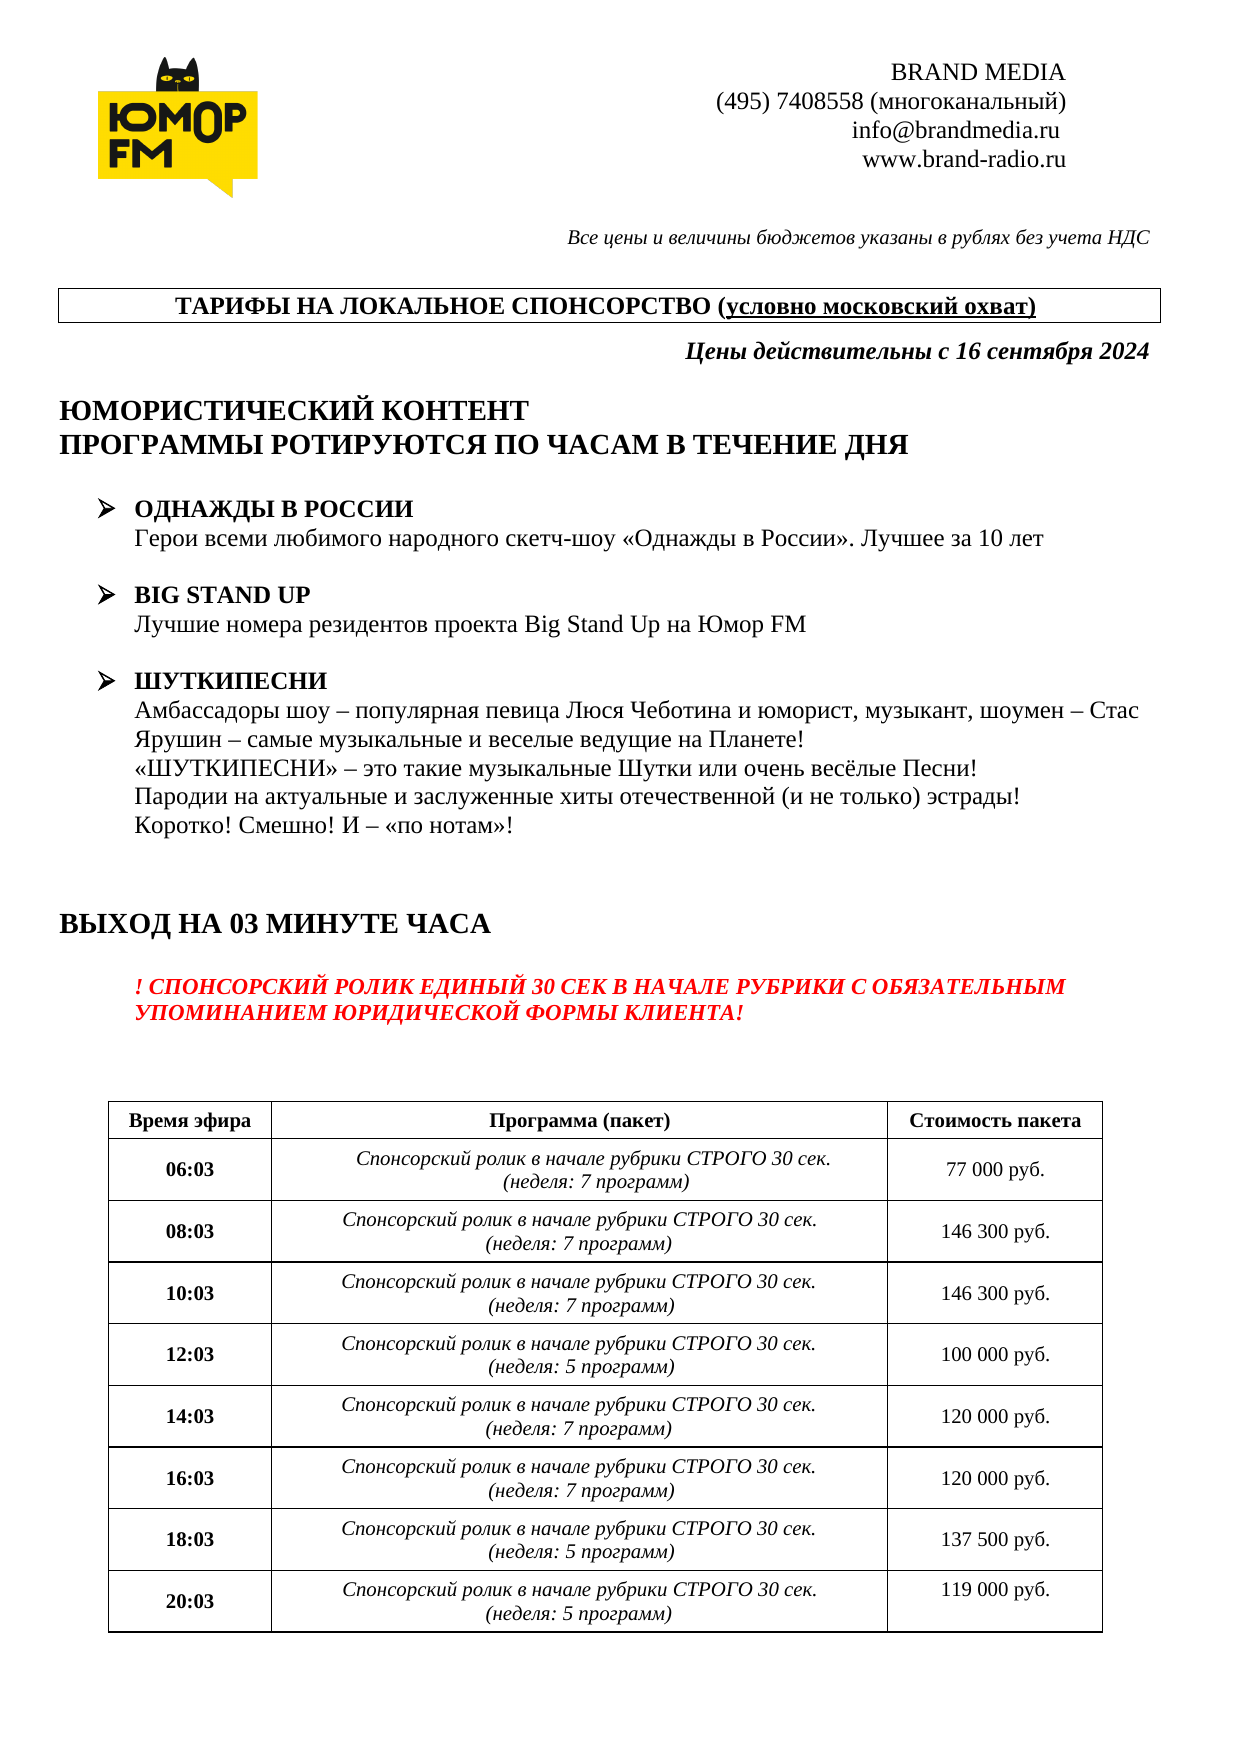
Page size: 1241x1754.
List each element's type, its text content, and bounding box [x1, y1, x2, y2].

table_cell 10:03 [109, 1263, 271, 1323]
table_cell 119 000 руб. [888, 1571, 1102, 1631]
text программы рОтируются по часам в течение дня [59, 427, 1152, 460]
text Все цены и величины бюджетов указаны в рублях без учета НДС [59, 225, 1152, 249]
text Лучшие номера резидентов проекта Big Stand Up на Юмор FM [134, 609, 1152, 638]
table_cell 12:03 [109, 1324, 271, 1385]
table_cell 146 300 руб. [888, 1201, 1102, 1261]
table_cell Спонсорский ролик в начале рубрики СТРОГО 30 сек. (неделя: 5 программ) [272, 1571, 887, 1631]
text Цены действительны с 16 сентября 2024 [59, 336, 1152, 364]
table_cell Спонсорский ролик в начале рубрики СТРОГО 30 сек. (неделя: 5 программ) [272, 1509, 887, 1570]
table_header Стоимость пакета [888, 1102, 1102, 1138]
table_cell 100 000 руб. [888, 1324, 1102, 1385]
list ШУТКИПЕСНИ [97, 666, 1152, 695]
table_cell 137 500 руб. [888, 1509, 1102, 1570]
table_cell 120 000 руб. [888, 1448, 1102, 1508]
table_header Время эфира [109, 1102, 271, 1138]
table_cell Спонсорский ролик в начале рубрики СТРОГО 30 сек. (неделя: 7 программ) [272, 1448, 887, 1508]
table_cell Спонсорский ролик в начале рубрики СТРОГО 30 сек. (неделя: 7 программ) [272, 1386, 887, 1446]
table_cell 20:03 [109, 1571, 271, 1631]
table_cell Спонсорский ролик в начале рубрики СТРОГО 30 сек. (неделя: 5 программ) [272, 1324, 887, 1385]
text ! СПОНСОРСКИЙ РОЛИК ЕДИНЫЙ 30 СЕК В НАЧАЛЕ РУБРИКИ С ОБЯЗАТЕЛЬНЫМ УПОМИНАНИЕМ ЮРИДИЧЕСКОЙ ФОРМЫ КЛИЕНТА! [134, 973, 1152, 1026]
list BIG STAND UP [97, 580, 1152, 609]
table_cell 08:03 [109, 1201, 271, 1261]
table_cell 77 000 руб. [888, 1139, 1102, 1200]
table_cell 06:03 [109, 1139, 271, 1200]
list Герои всеми любимого народного скетч-шоу «Однажды в России». Лучшее за 10 лет [134, 523, 1152, 551]
table_header Программа (пакет) [272, 1102, 887, 1138]
picture [98, 57, 258, 198]
list ОДНАЖДЫ В РОССИИ [97, 494, 1152, 523]
table_cell 120 000 руб. [888, 1386, 1102, 1446]
table_cell 16:03 [109, 1448, 271, 1508]
list Амбассадоры шоу – популярная певица Люся Чеботина и юморист, музыкант, шоумен – Стас Ярушин – самые музыкальные и веселые ведущие на Планете! [134, 695, 1152, 753]
table_cell 14:03 [109, 1386, 271, 1446]
table_cell Спонсорский ролик в начале рубрики СТРОГО 30 сек. (неделя: 7 программ) [272, 1139, 887, 1200]
text ТАРИФЫ НА ЛОКАЛЬНОЕ СПОНСОРСТВО (условно московский охват) [59, 289, 1160, 322]
table_cell Спонсорский ролик в начале рубрики СТРОГО 30 сек. (неделя: 7 программ) [272, 1201, 887, 1261]
table_cell 146 300 руб. [888, 1263, 1102, 1323]
text ВЫХОД НА 03 МИНУТЕ ЧАСА [59, 906, 1152, 939]
table_cell 18:03 [109, 1509, 271, 1570]
list «ШУТКИПЕСНИ» – это такие музыкальные Шутки или очень весёлые Песни! Пародии на актуальные и заслуженные хиты отечественной (и не только) эстрады! Коротко! Смешно! И – «по нотам»! [134, 753, 1152, 839]
text Юмористический контент [59, 393, 1152, 427]
table_cell Спонсорский ролик в начале рубрики СТРОГО 30 сек. (неделя: 7 программ) [272, 1263, 887, 1323]
